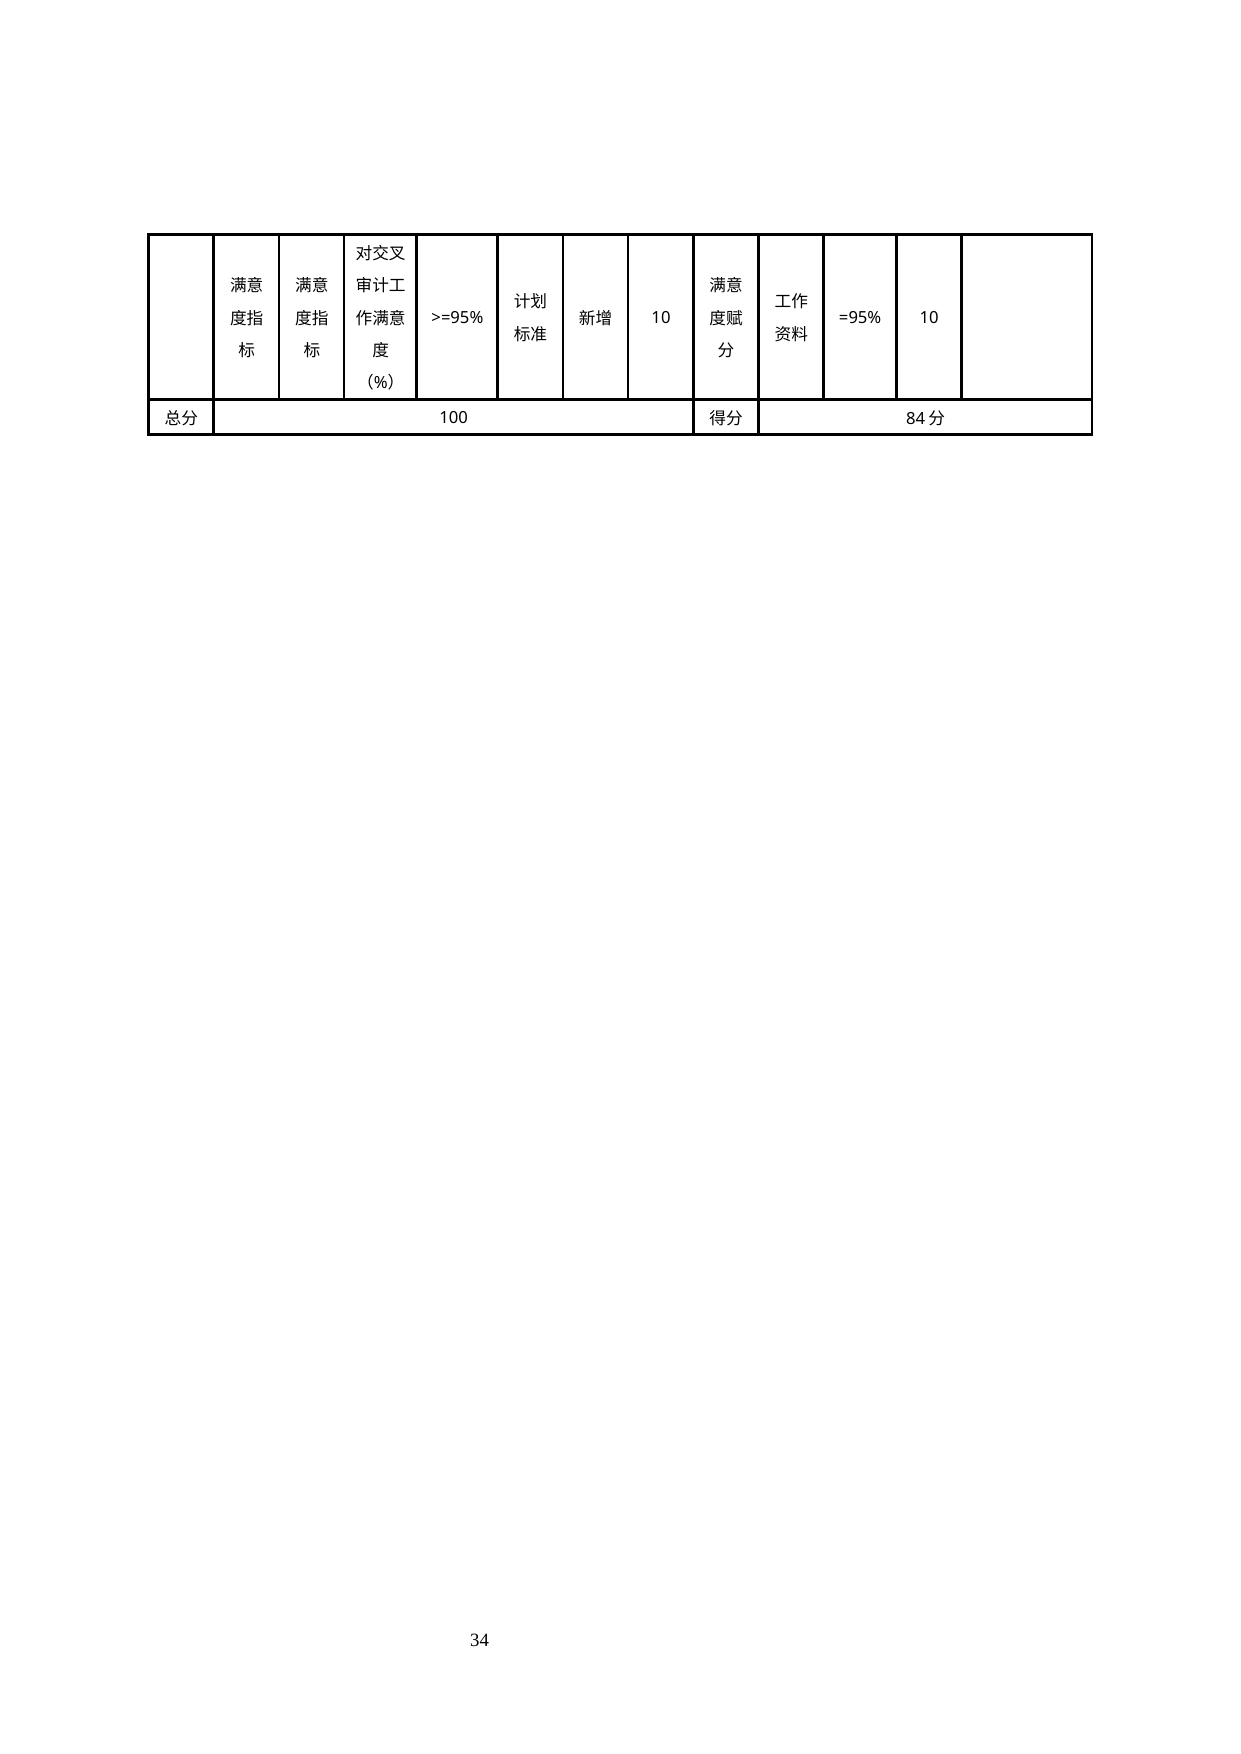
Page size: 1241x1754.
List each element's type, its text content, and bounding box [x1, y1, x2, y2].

table_cell 对交叉审计工作满意度（%） [345, 236, 415, 398]
table_cell 计划标准 [499, 236, 562, 398]
table_cell [963, 236, 1091, 398]
table_cell 得分 [695, 401, 757, 433]
table_cell 10 [898, 236, 960, 398]
table_cell 满意度指标 [215, 236, 278, 398]
table_cell =95% [825, 236, 895, 398]
table_cell >=95% [418, 236, 496, 398]
table_cell 总分 [150, 401, 212, 433]
table_cell 100 [215, 401, 692, 433]
table_cell 新增 [564, 236, 627, 398]
table_cell 10 [629, 236, 692, 398]
table_cell 满意度指标 [280, 236, 343, 398]
table_cell 工作资料 [760, 236, 822, 398]
table_cell 84分 [760, 401, 1091, 433]
table_cell 满意度赋分 [695, 236, 757, 398]
